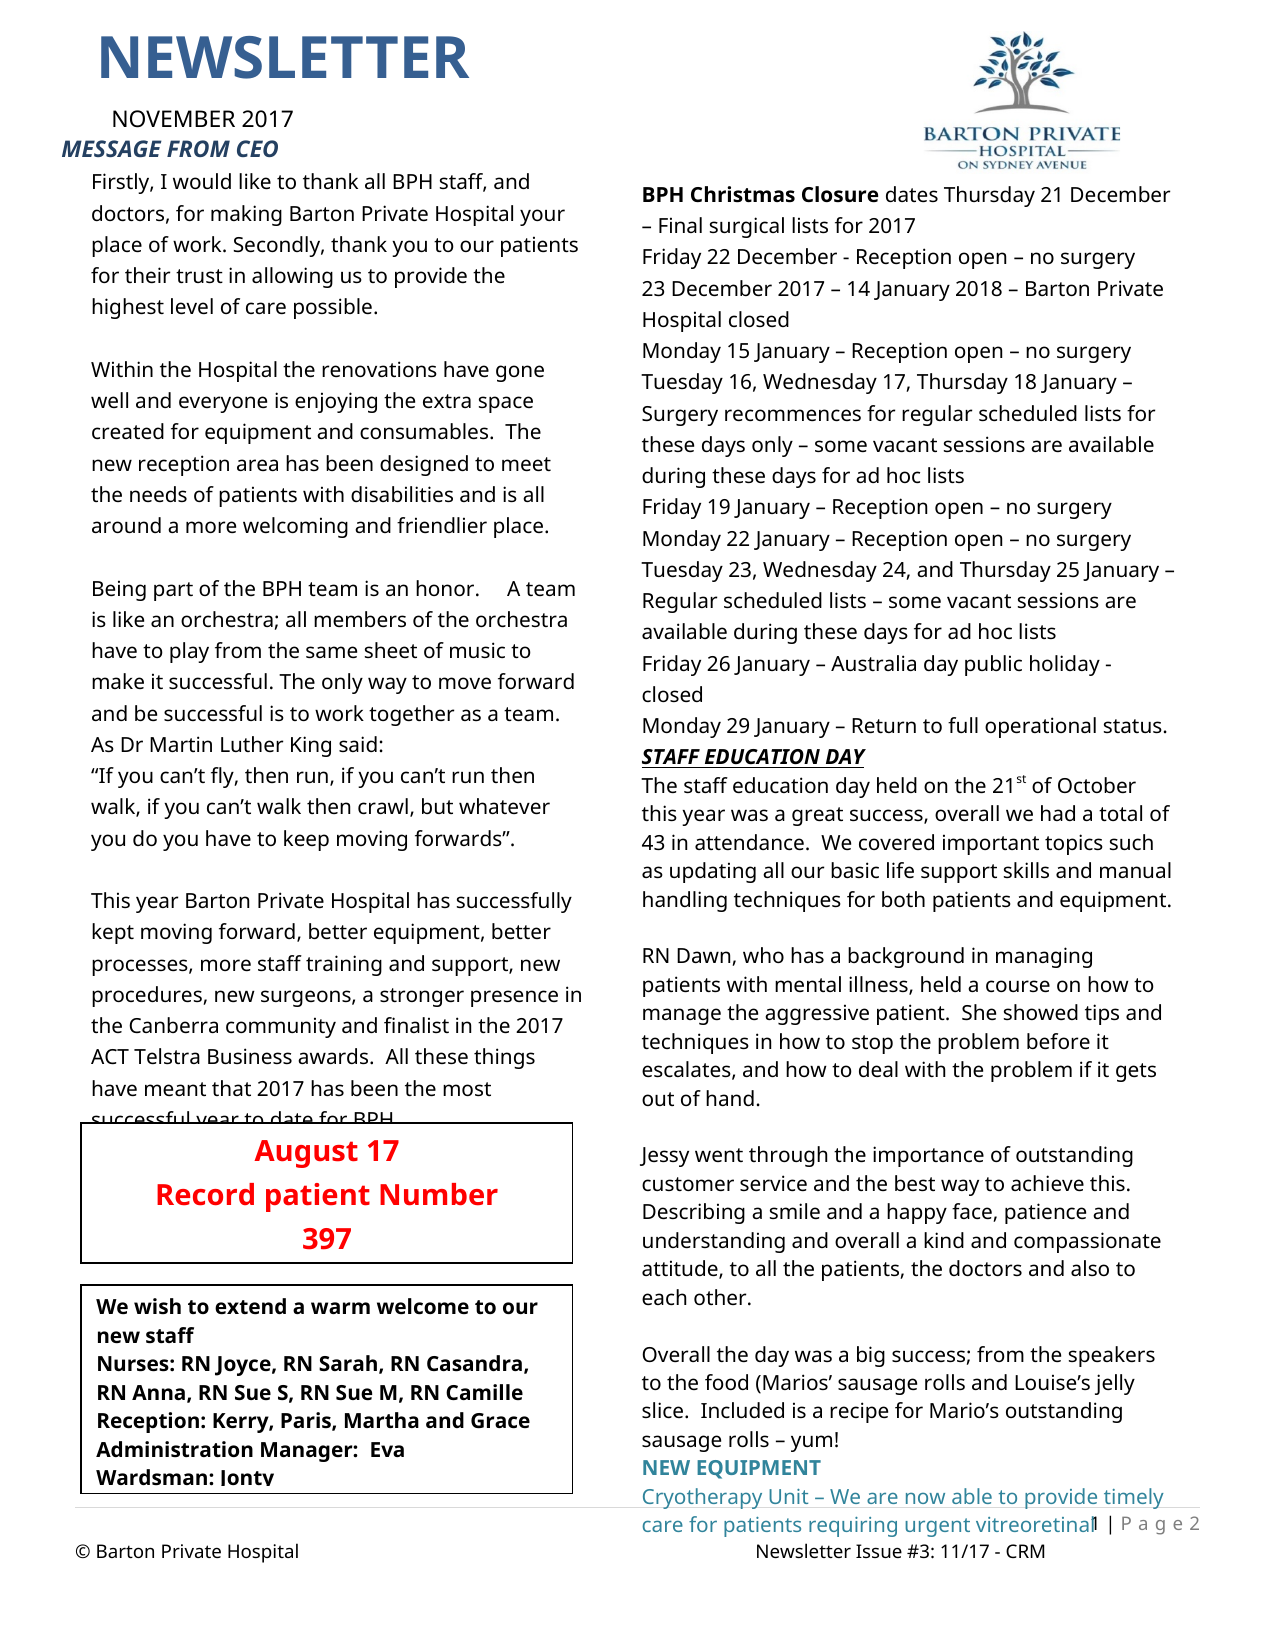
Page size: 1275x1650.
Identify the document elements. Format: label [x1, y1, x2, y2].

picture [923, 31, 1121, 174]
